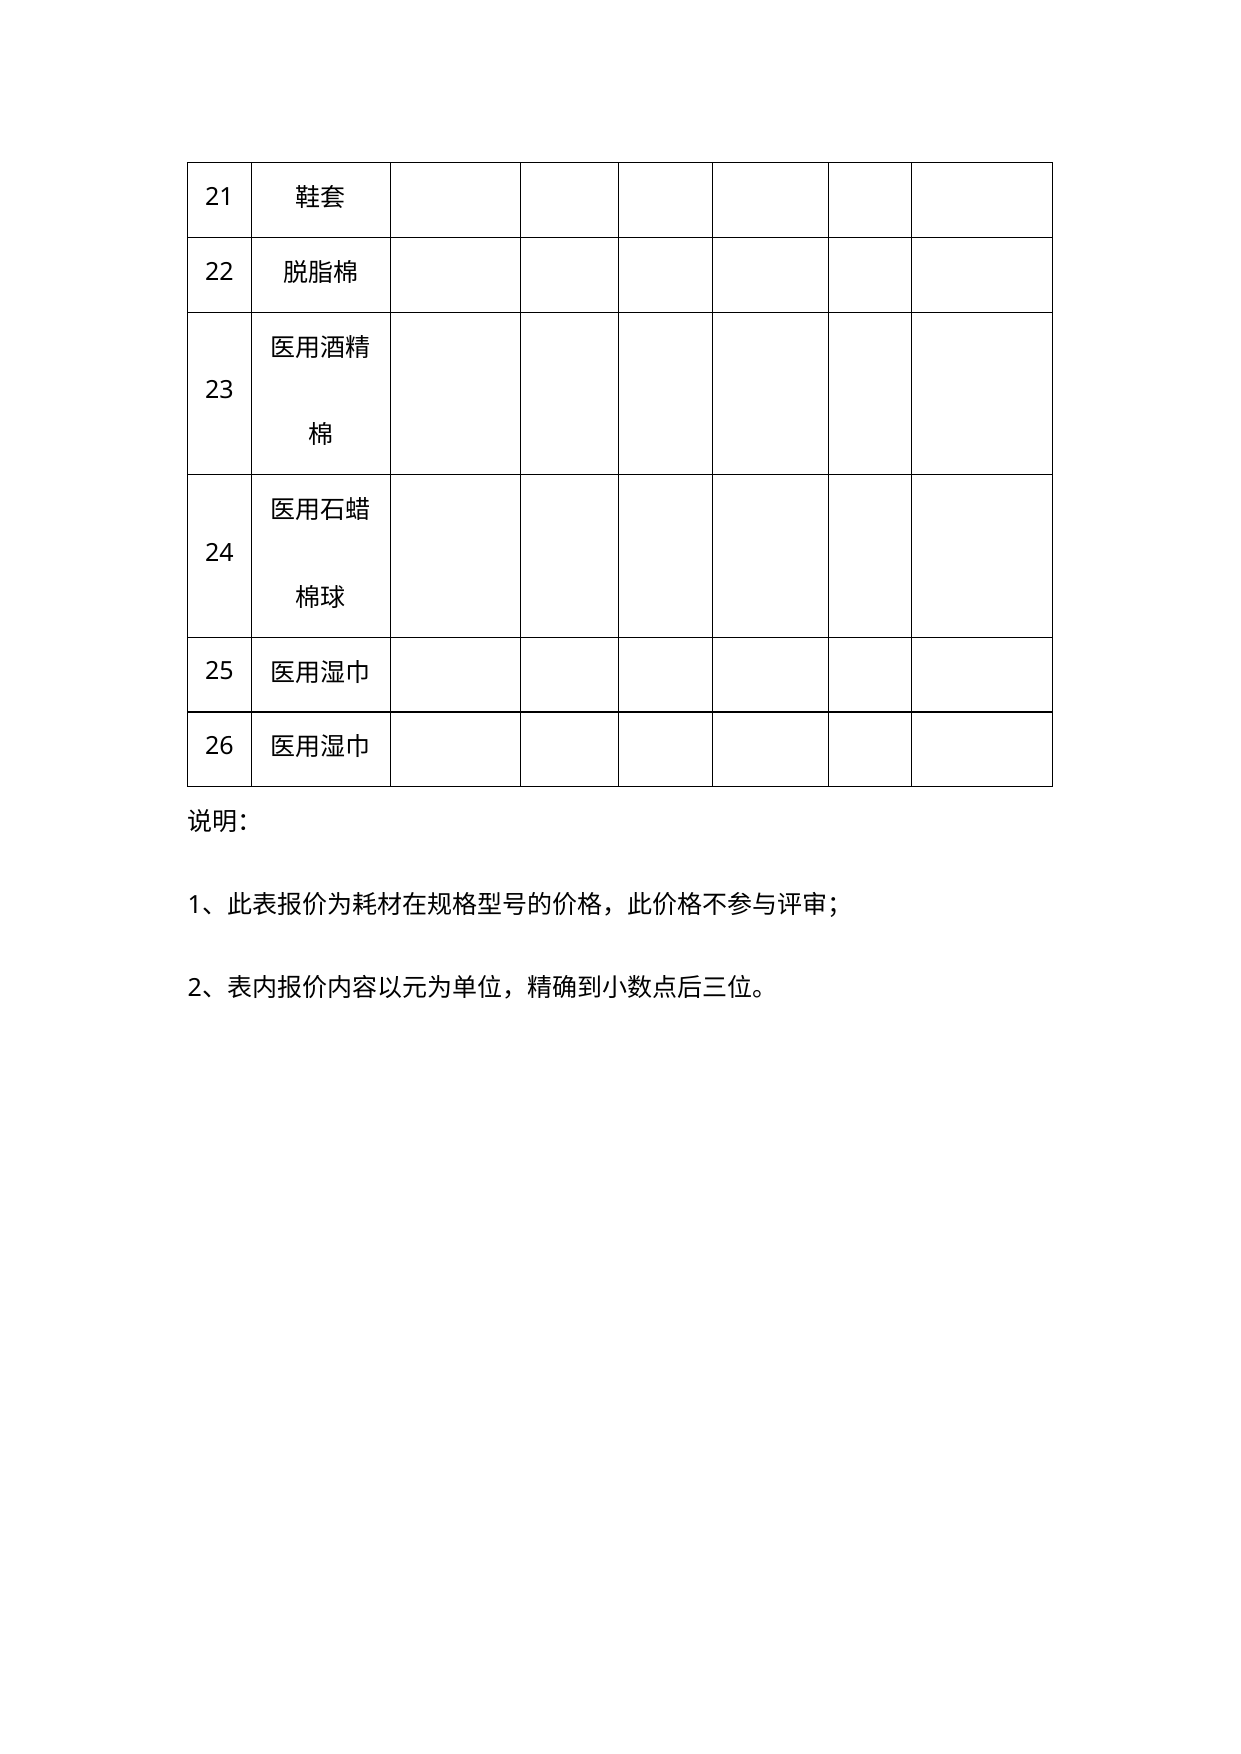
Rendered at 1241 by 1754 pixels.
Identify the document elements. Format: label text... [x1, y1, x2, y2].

table_cell [713, 313, 828, 474]
table_cell [829, 238, 911, 312]
table_cell [521, 163, 618, 237]
table_cell [521, 713, 618, 786]
table_cell 医用酒精棉 [252, 313, 390, 474]
table_cell [521, 238, 618, 312]
table_cell 医用湿巾 [252, 638, 390, 711]
table_cell 26 [188, 713, 251, 786]
table_cell [619, 638, 712, 711]
text 说明： [187, 787, 1053, 852]
table_cell [713, 238, 828, 312]
table_cell 24 [188, 475, 251, 637]
table_cell [619, 713, 712, 786]
table_cell [829, 313, 911, 474]
table_cell 21 [188, 163, 251, 237]
table_cell 23 [188, 313, 251, 474]
table_cell [713, 475, 828, 637]
table_cell [829, 163, 911, 237]
table_cell [912, 238, 1052, 312]
table_cell [829, 713, 911, 786]
text 2、表内报价内容以元为单位，精确到小数点后三位。 [187, 953, 1053, 1018]
table_cell [713, 638, 828, 711]
table_cell [521, 475, 618, 637]
table_cell [713, 163, 828, 237]
table_cell 25 [188, 638, 251, 711]
table_cell 脱脂棉 [252, 238, 390, 312]
table_cell [912, 163, 1052, 237]
table_cell 鞋套 [252, 163, 390, 237]
table_cell [829, 638, 911, 711]
table_cell [391, 638, 520, 711]
table_cell [391, 163, 520, 237]
table_cell [619, 475, 712, 637]
table_cell [391, 475, 520, 637]
table_cell [912, 475, 1052, 637]
table_cell 医用湿巾 [252, 713, 390, 786]
table_cell [391, 713, 520, 786]
table_cell [619, 238, 712, 312]
table_cell [912, 713, 1052, 786]
table_cell [829, 475, 911, 637]
table_cell [912, 313, 1052, 474]
table_cell 医用石蜡棉球 [252, 475, 390, 637]
table_cell [619, 163, 712, 237]
table_cell [521, 638, 618, 711]
table_cell [912, 638, 1052, 711]
text 1、此表报价为耗材在规格型号的价格，此价格不参与评审； [187, 870, 1053, 935]
table_cell [713, 713, 828, 786]
table_cell [391, 238, 520, 312]
table_cell [391, 313, 520, 474]
table_cell [521, 313, 618, 474]
table_cell [619, 313, 712, 474]
table_cell 22 [188, 238, 251, 312]
